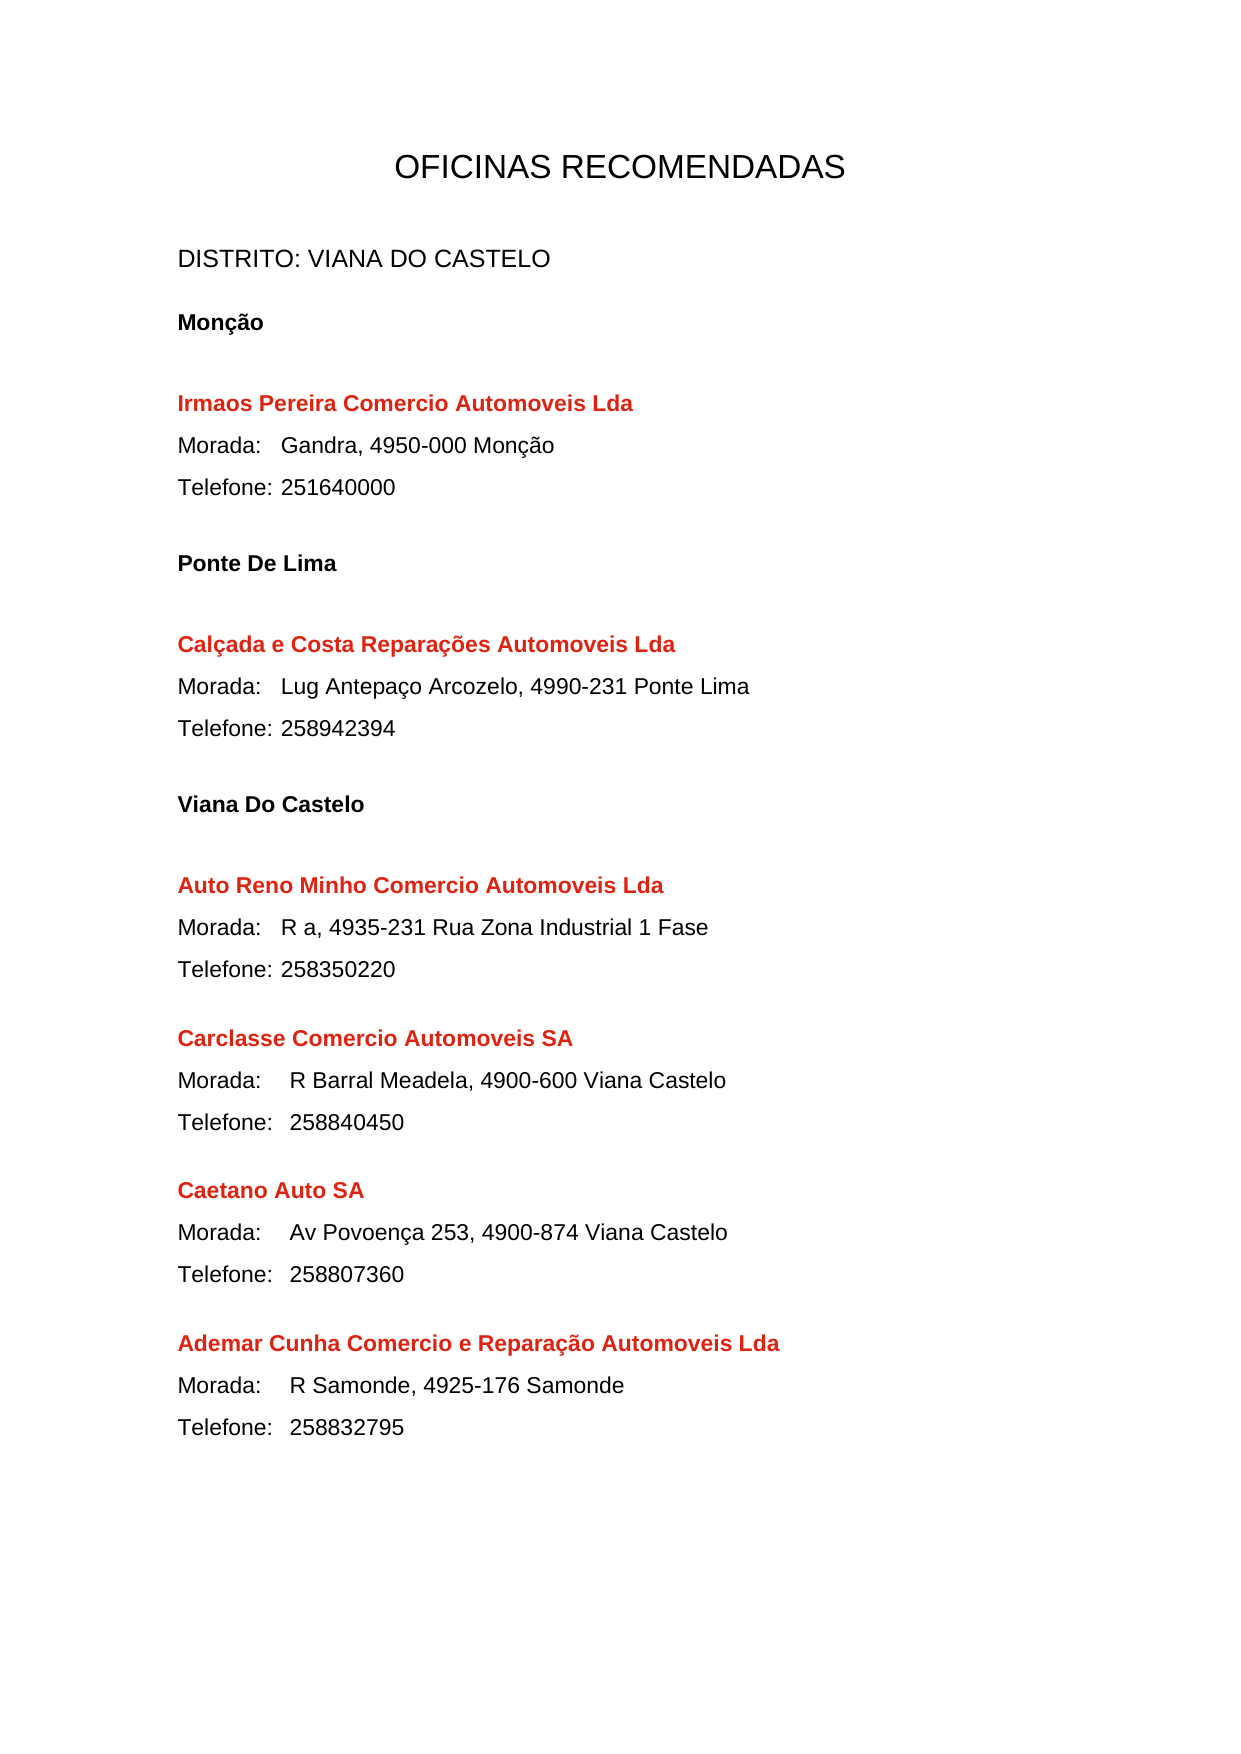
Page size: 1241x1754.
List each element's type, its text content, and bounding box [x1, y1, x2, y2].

text DISTRITO: VIANA DO CASTELO [177, 243, 1063, 272]
table_cell [177, 991, 1063, 1143]
table_cell Viana Do Castelo [177, 749, 1063, 864]
table_cell [177, 865, 1063, 991]
table_cell [177, 1143, 1063, 1295]
table_cell [177, 382, 1063, 508]
table_cell Ponte De Lima [177, 508, 1063, 623]
table_cell [177, 623, 1063, 749]
table_cell [177, 1295, 1063, 1448]
table_header Monção [177, 301, 1063, 382]
text OFICINAS RECOMENDADAS [177, 148, 1063, 186]
